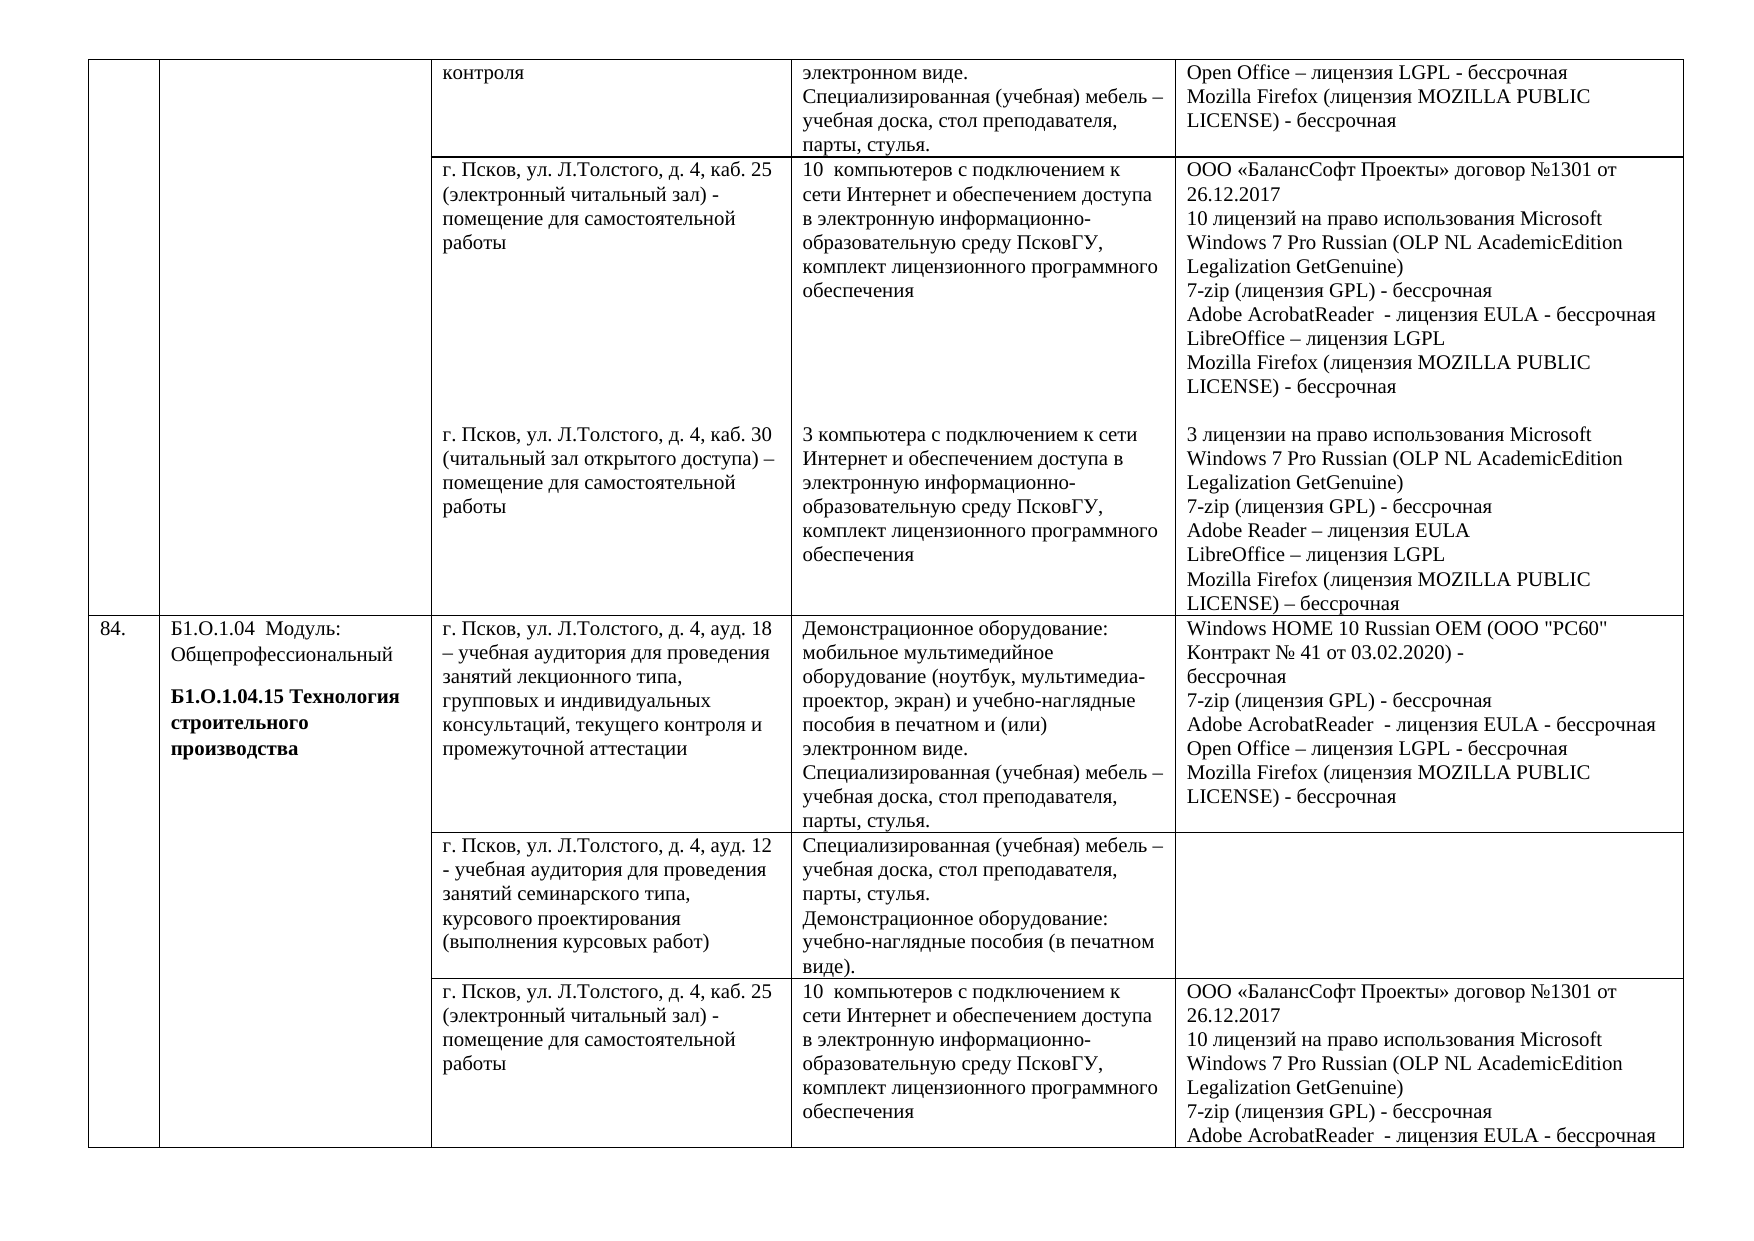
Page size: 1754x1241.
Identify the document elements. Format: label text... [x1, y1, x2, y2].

table_cell Б1.О.1.04 Модуль: Общепрофессиональный Б1.О.1.04.15 Технология строительного производства [160, 616, 431, 1147]
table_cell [1176, 979, 1683, 1147]
table_cell г. Псков, ул. Л.Толстого, д. 4, ауд. 12 - учебная аудитория для проведения занятий семинарского типа, курсового проектирования (выполнения курсовых работ) [432, 833, 791, 978]
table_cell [432, 979, 791, 1147]
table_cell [792, 979, 1175, 1147]
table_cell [1176, 60, 1683, 156]
table_cell Специализированная (учебная) мебель – учебная доска, стол преподавателя, парты, стулья. Демонстрационное оборудование: учебно-наглядные пособия (в печатном виде). [792, 833, 1175, 978]
table_cell г. Псков, ул. Л.Толстого, д. 4, ауд. 18 – учебная аудитория для проведения занятий лекционного типа, групповых и индивидуальных консультаций, текущего контроля и промежуточной аттестации [432, 616, 791, 832]
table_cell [432, 60, 791, 156]
table_cell [1176, 833, 1683, 978]
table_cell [792, 60, 1175, 156]
table_cell [89, 616, 159, 1147]
